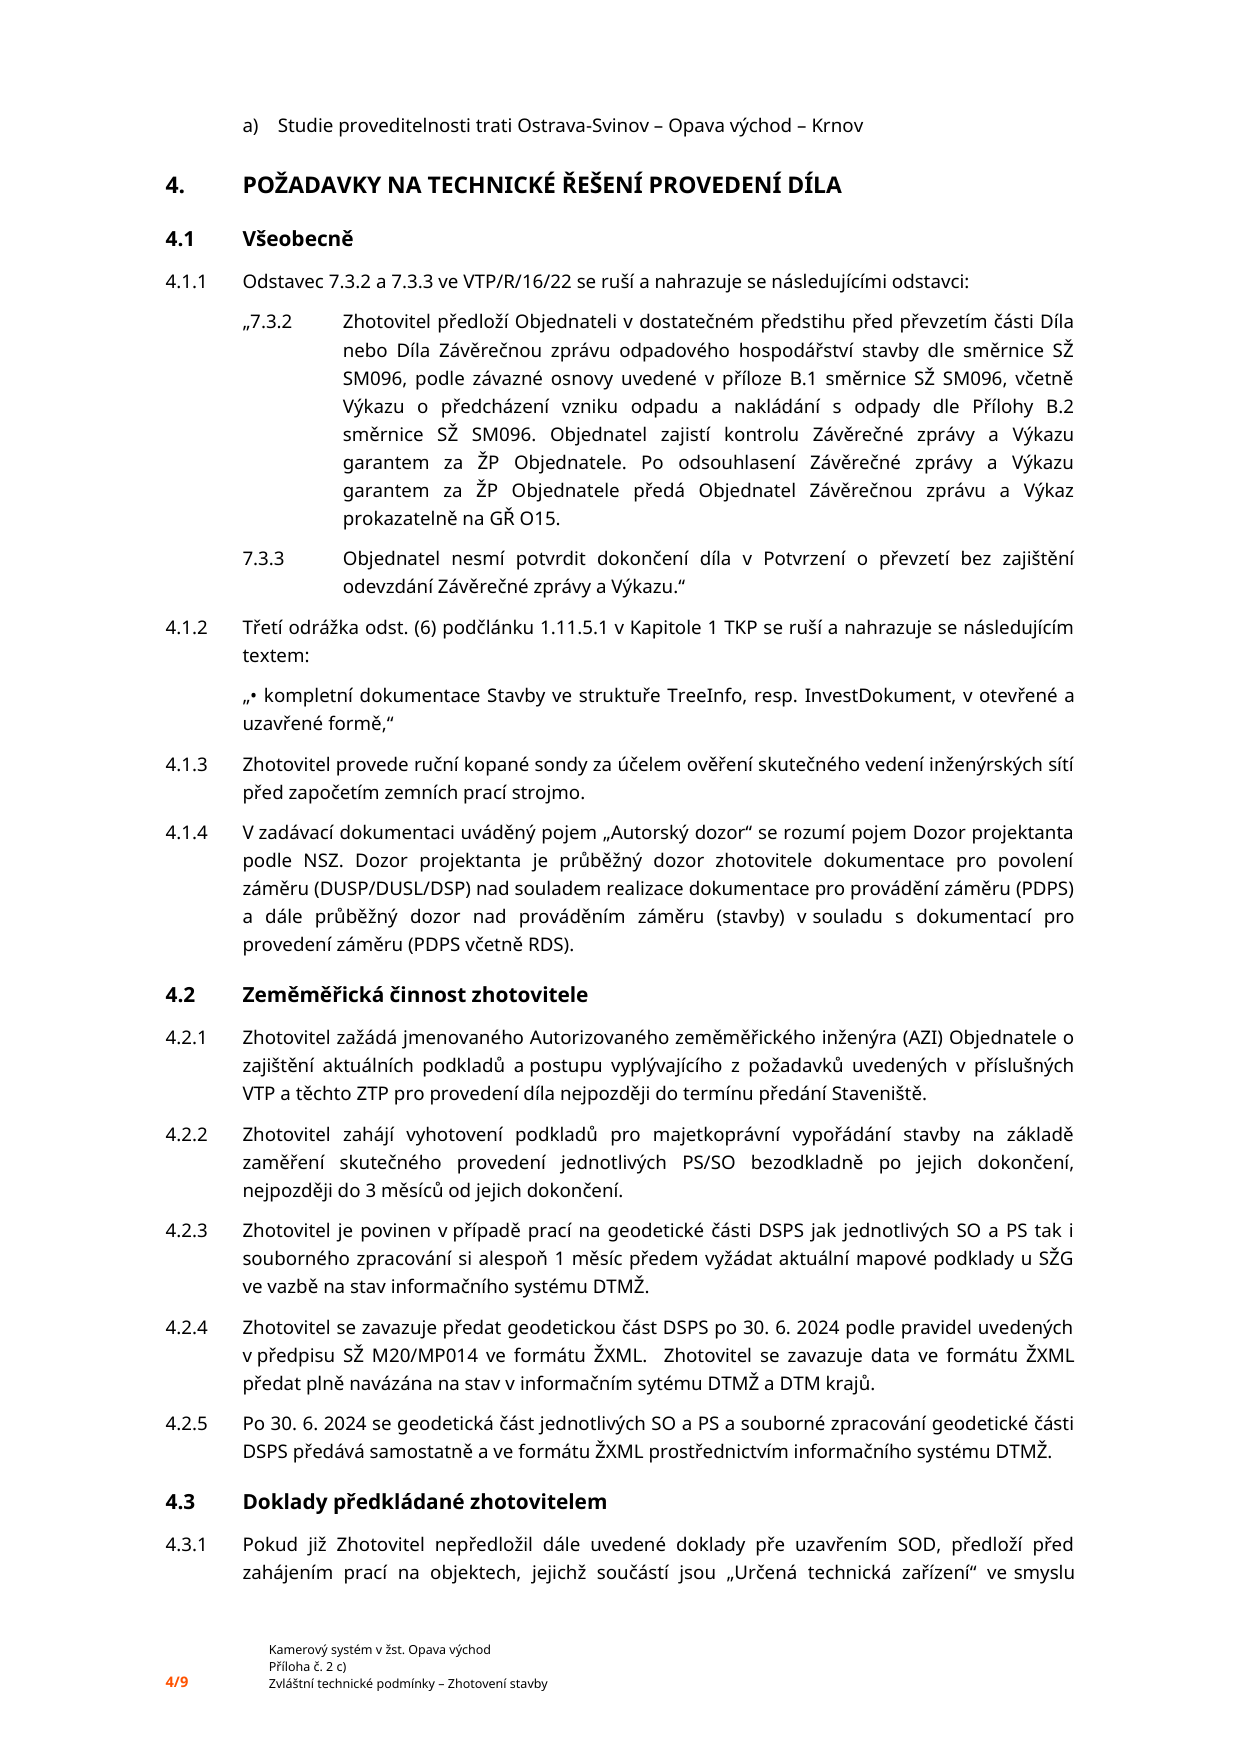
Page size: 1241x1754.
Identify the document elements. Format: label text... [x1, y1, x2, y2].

text Zhotovitel zahájí vyhotovení podkladů pro majetkoprávní vypořádání stavby na základě zaměření skutečného provedení jednotlivých PS/SO bezodkladně po jejich dokončení, nejpozději do 3 měsíců od jejich dokončení. [165, 1121, 1075, 1202]
text Zhotovitel je povinen v případě prací na geodetické části DSPS jak jednotlivých SO a PS tak i souborného zpracování si alespoň 1 měsíc předem vyžádat aktuální mapové podklady u SŽG ve vazbě na stav informačního systému DTMŽ. [165, 1217, 1075, 1299]
text Zhotovitel zažádá jmenovaného Autorizovaného zeměměřického inženýra (AZI) Objednatele o zajištění aktuálních podkladů a postupu vyplývajícího z požadavků uvedených v příslušných VTP a těchto ZTP pro provedení díla nejpozději do termínu předání Staveniště. [165, 1024, 1075, 1106]
text Odstavec 7.3.2 a 7.3.3 ve VTP/R/16/22 se ruší a nahrazuje se následujícími odstavci: [165, 268, 1075, 294]
text „7.3.2 Zhotovitel předloží Objednateli v dostatečném předstihu před převzetím části Díla nebo Díla Závěrečnou zprávu odpadového hospodářství stavby dle směrnice SŽ SM096, podle závazné osnovy uvedené v příloze B.1 směrnice SŽ SM096, včetně Výkazu o předcházení vzniku odpadu a nakládání s odpady dle Přílohy B.2 směrnice SŽ SM096. Objednatel zajistí kontrolu Závěrečné zprávy a Výkazu garantem za ŽP Objednatele. Po odsouhlasení Závěrečné zprávy a Výkazu garantem za ŽP Objednatele předá Objednatel Závěrečnou zprávu a Výkaz prokazatelně na GŘ O15. [242, 309, 1075, 531]
text Zeměměřická činnost zhotovitele [165, 981, 1075, 1009]
text Zhotovitel se zavazuje předat geodetickou část DSPS po 30. 6. 2024 podle pravidel uvedených v předpisu SŽ M20/MP014 ve formátu ŽXML. Zhotovitel se zavazuje data ve formátu ŽXML předat plně navázána na stav v informačním sytému DTMŽ a DTM krajů. [165, 1314, 1075, 1396]
text POŽADAVKY NA TECHNICKÉ ŘEŠENÍ PROVEDENÍ DÍLA [165, 169, 1075, 201]
text Doklady předkládané zhotovitelem [165, 1487, 1075, 1516]
text V zadávací dokumentaci uváděný pojem „Autorský dozor“ se rozumí pojem Dozor projektanta podle NSZ. Dozor projektanta je průběžný dozor zhotovitele dokumentace pro povolení záměru (DUSP/DUSL/DSP) nad souladem realizace dokumentace pro provádění záměru (PDPS) a dále průběžný dozor nad prováděním záměru (stavby) v souladu s dokumentací pro provedení záměru (PDPS včetně RDS). [165, 820, 1075, 957]
text Po 30. 6. 2024 se geodetická část jednotlivých SO a PS a souborné zpracování geodetické části DSPS předává samostatně a ve formátu ŽXML prostřednictvím informačního systému DTMŽ. [165, 1411, 1075, 1464]
list Studie proveditelnosti trati Ostrava-Svinov – Opava východ – Krnov [242, 112, 1075, 138]
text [165, 1531, 1075, 1585]
text Zhotovitel provede ruční kopané sondy za účelem ověření skutečného vedení inženýrských sítí před započetím zemních prací strojmo. [165, 751, 1075, 805]
text Všeobecně [165, 224, 1075, 253]
text 7.3.3 Objednatel nesmí potvrdit dokončení díla v Potvrzení o převzetí bez zajištění odevzdání Závěrečné zprávy a Výkazu.“ [242, 546, 1075, 599]
text „• kompletní dokumentace Stavby ve struktuře TreeInfo, resp. InvestDokument, v otevřené a uzavřené formě,“ [242, 683, 1075, 736]
list Třetí odrážka odst. (6) podčlánku 1.11.5.1 v Kapitole 1 TKP se ruší a nahrazuje se následujícím textem: [165, 614, 1075, 668]
